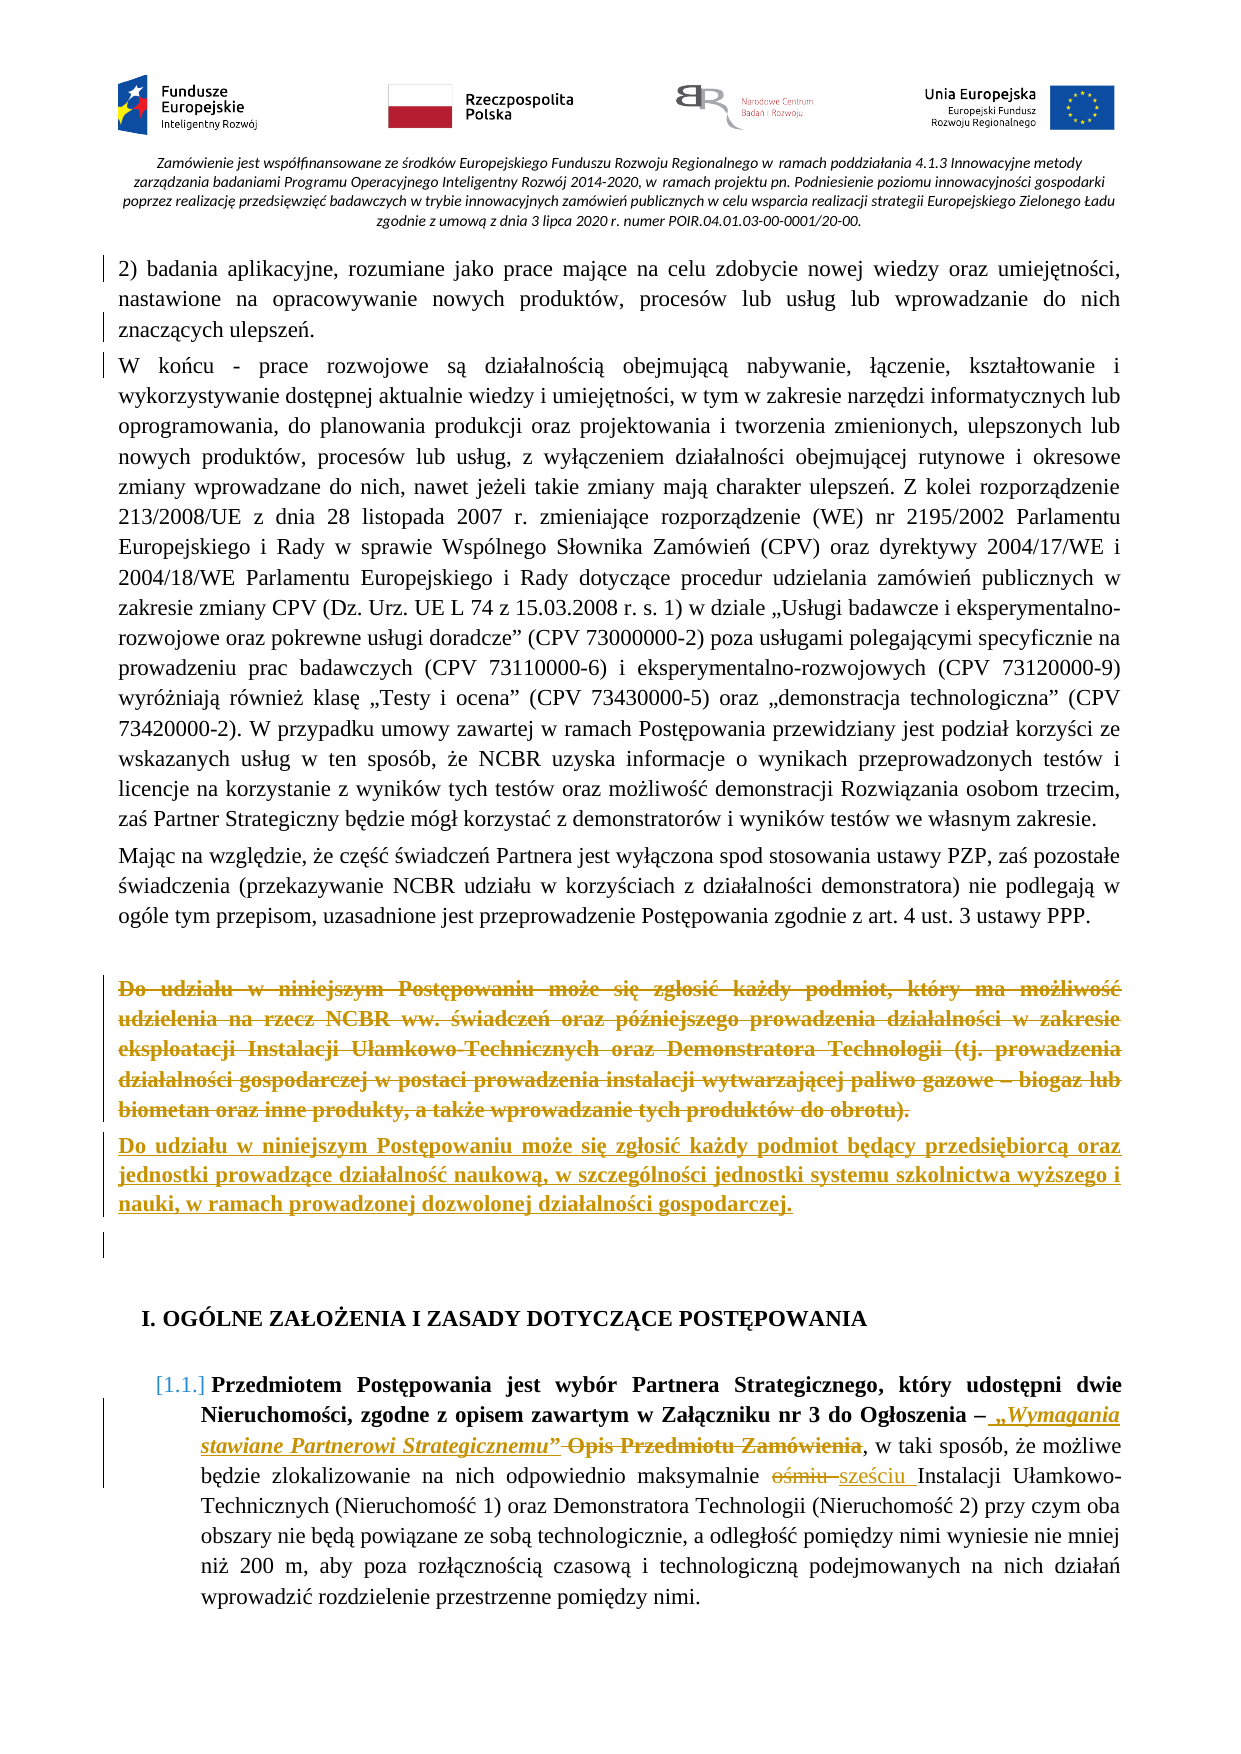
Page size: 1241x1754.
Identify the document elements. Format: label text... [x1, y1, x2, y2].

text Mając na względzie, że część świadczeń Partnera jest wyłączona spod stosowania ustawy PZP, zaś pozostałe świadczenia (przekazywanie NCBR udziału w korzyściach z działalności demonstratora) nie podlegają w ogóle tym przepisom, uzasadnione jest przeprowadzenie Postępowania zgodnie z art. 4 ust. 3 ustawy PPP. [118, 842, 1122, 928]
list Przedmiotem Postępowania jest wybór Partnera Strategicznego, który udostępni dwie Nieruchomości, zgodne z opisem zawartym w Załączniku nr 3 do Ogłoszenia –, w taki sposób, że możliwe będzie zlokalizowanie na nich odpowiednio maksymalnie Instalacji Ułamkowo-Technicznych (Nieruchomość 1) oraz Demonstratora Technologii (Nieruchomość 2) przy czym oba obszary nie będą powiązane ze sobą technologicznie, a odległość pomiędzy nimi wyniesie nie mniej niż 200 m, aby poza rozłącznością czasową i technologiczną podejmowanych na nich działań wprowadzić rozdzielenie przestrzenne pomiędzy nimi. [156, 1371, 1122, 1609]
picture [118, 75, 1115, 135]
subtitle OGÓLNE ZAŁOŻENIA I ZASADY DOTYCZĄCE POSTĘPOWANIA [156, 1304, 1122, 1331]
text 2) badania aplikacyjne, rozumiane jako prace mające na celu zdobycie nowej wiedzy oraz umiejętności, nastawione na opracowywanie nowych produktów, procesów lub usług lub wprowadzanie do nich znaczących ulepszeń. [118, 255, 1122, 342]
text W końcu - prace rozwojowe są działalnością obejmującą nabywanie, łączenie, kształtowanie i wykorzystywanie dostępnej aktualnie wiedzy i umiejętności, w tym w zakresie narzędzi informatycznych lub oprogramowania, do planowania produkcji oraz projektowania i tworzenia zmienionych, ulepszonych lub nowych produktów, procesów lub usług, z wyłączeniem działalności obejmującej rutynowe i okresowe zmiany wprowadzane do nich, nawet jeżeli takie zmiany mają charakter ulepszeń. Z kolei rozporządzenie 213/2008/UE z dnia 28 listopada 2007 r. zmieniające rozporządzenie (WE) nr 2195/2002 Parlamentu Europejskiego i Rady w sprawie Wspólnego Słownika Zamówień (CPV) oraz dyrektywy 2004/17/WE i 2004/18/WE Parlamentu Europejskiego i Rady dotyczące procedur udzielania zamówień publicznych w zakresie zmiany CPV (Dz. Urz. UE L 74 z 15.03.2008 r. s. 1) w dziale „Usługi badawcze i eksperymentalno-rozwojowe oraz pokrewne usługi doradcze” (CPV 73000000-2) poza usługami polegającymi specyficznie na prowadzeniu prac badawczych (CPV 73110000-6) i eksperymentalno-rozwojowych (CPV 73120000-9) wyróżniają również klasę „Testy i ocena” (CPV 73430000-5) oraz „demonstracja technologiczna” (CPV 73420000-2). W przypadku umowy zawartej w ramach Postępowania przewidziany jest podział korzyści ze wskazanych usług w ten sposób, że NCBR uzyska informacje o wynikach przeprowadzonych testów i licencje na korzystanie z wyników tych testów oraz możliwość demonstracji Rozwiązania osobom trzecim, zaś Partner Strategiczny będzie mógł korzystać z demonstratorów i wyników testów we własnym zakresie. [118, 352, 1122, 832]
